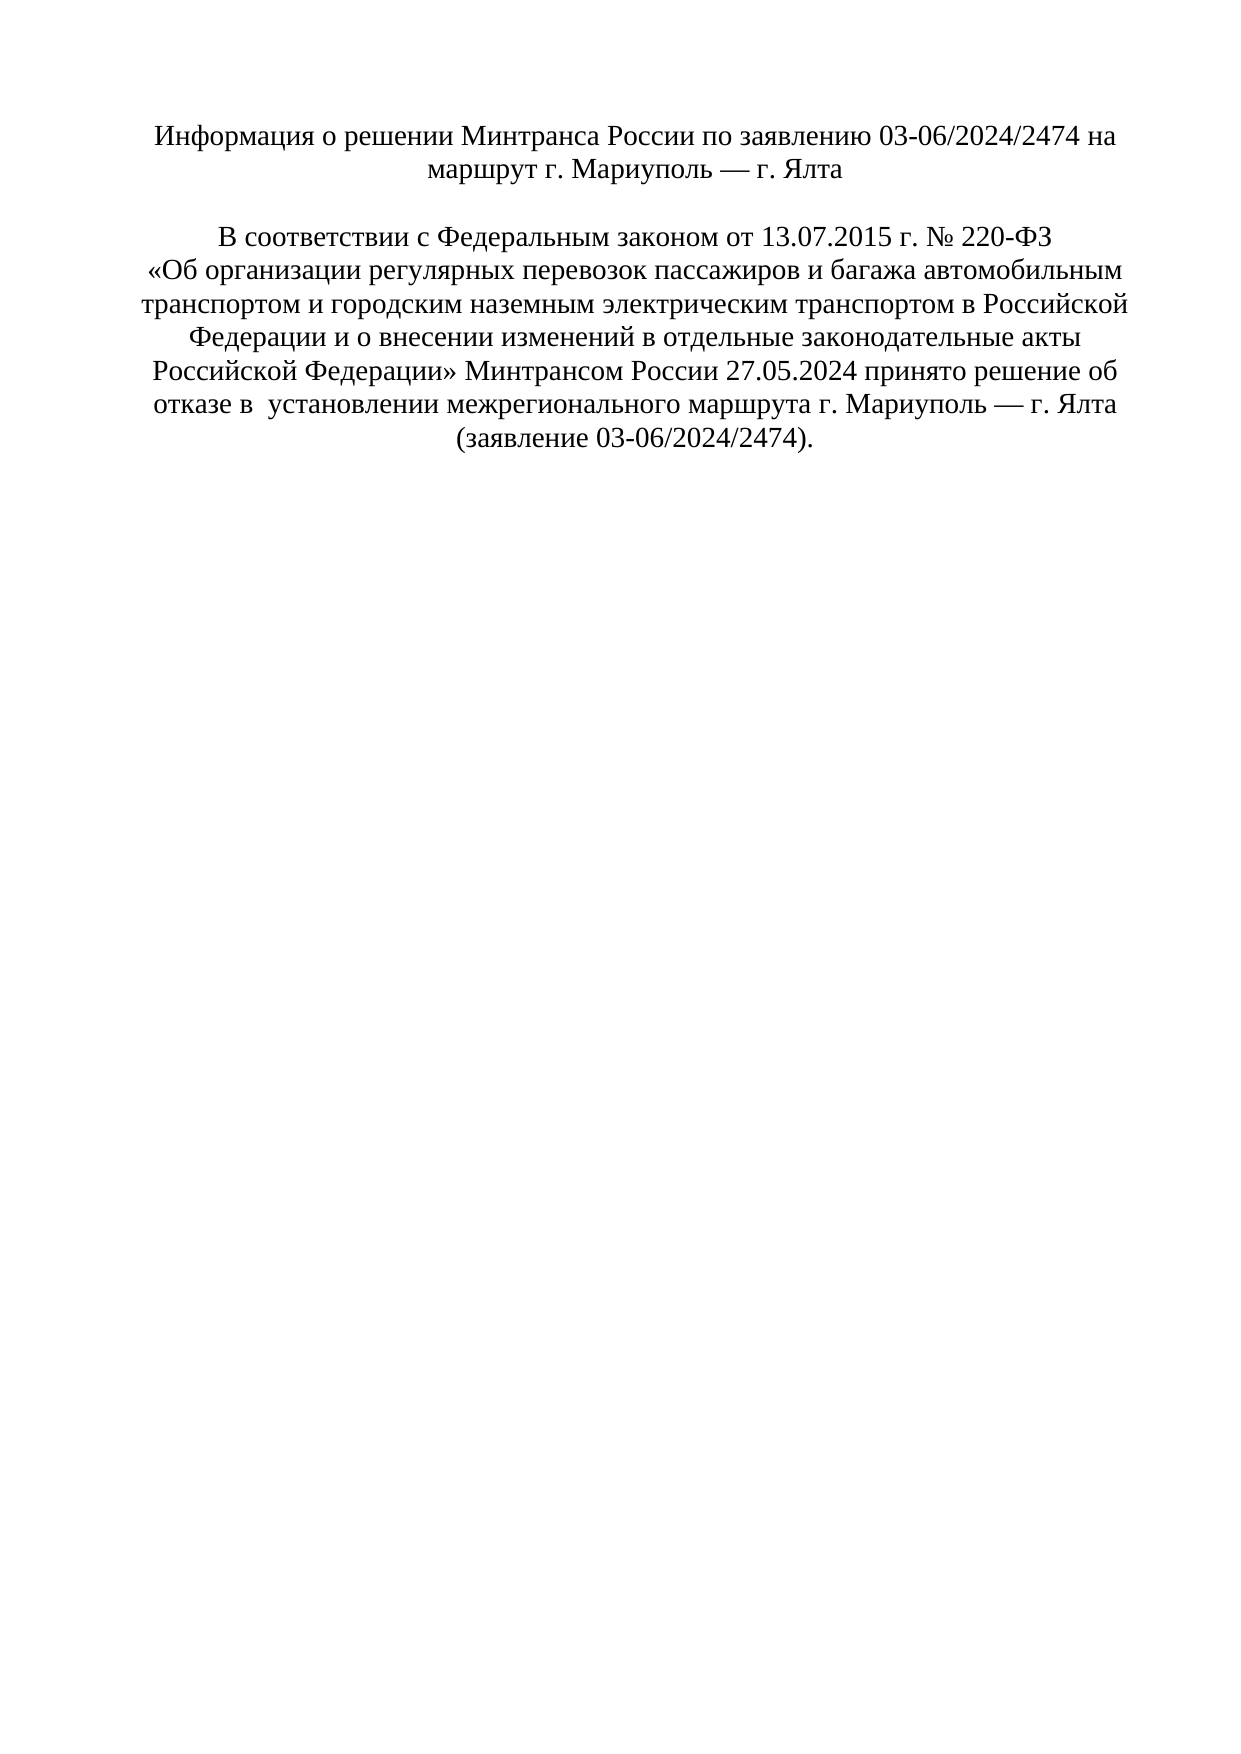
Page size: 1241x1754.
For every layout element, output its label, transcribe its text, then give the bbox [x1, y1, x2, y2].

text В соответствии с Федеральным законом от 13.07.2015 г. № 220-ФЗ «Об организации регулярных перевозок пассажиров и багажа автомобильным транспортом и городским наземным электрическим транспортом в Российской Федерации и о внесении изменений в отдельные законодательные акты Российской Федерации» Минтрансом России 27.05.2024 принято решение об отказе в установлении межрегионального маршрута г. Мариуполь — г. Ялта (заявление 03-06/2024/2474). [118, 219, 1152, 453]
text Информация о решении Минтранса России по заявлению 03-06/2024/2474 на маршрут г. Мариуполь — г. Ялта [118, 118, 1152, 185]
